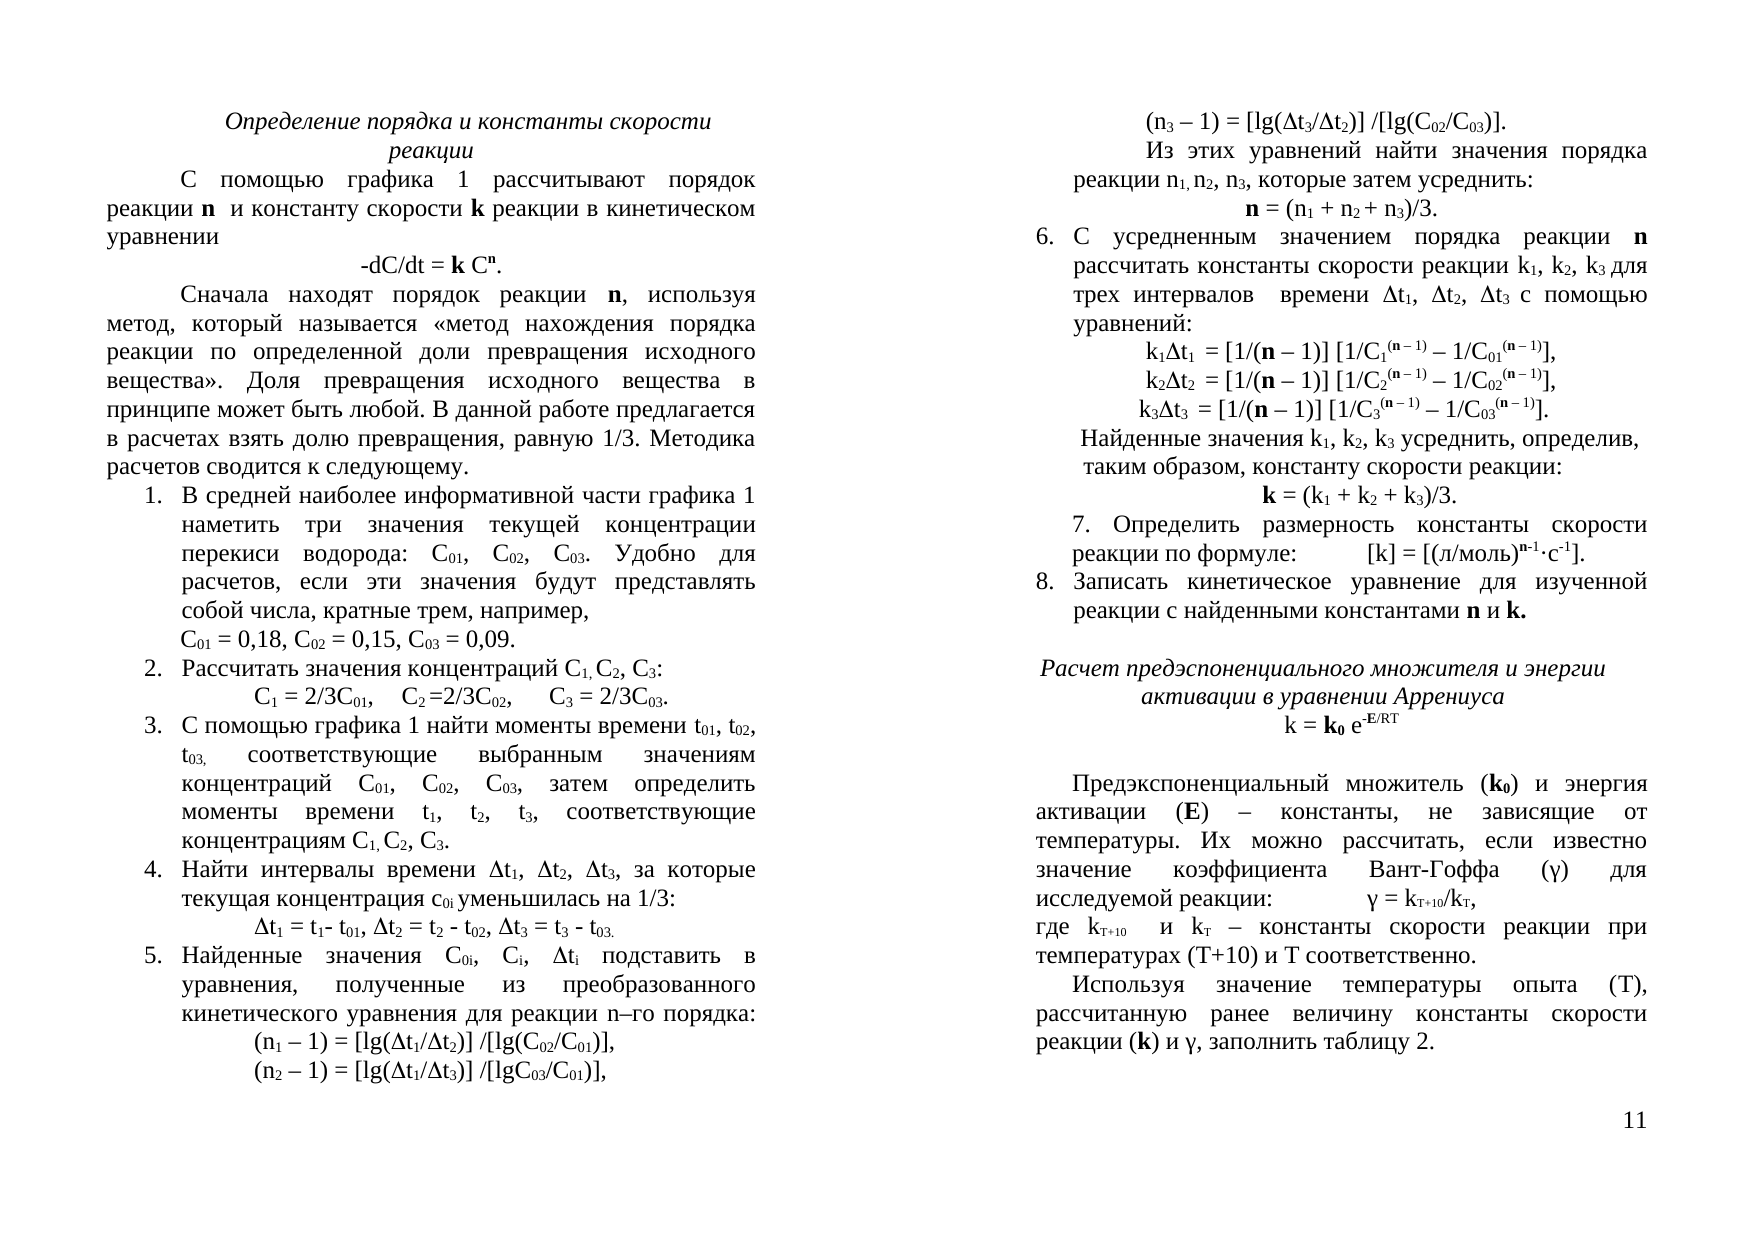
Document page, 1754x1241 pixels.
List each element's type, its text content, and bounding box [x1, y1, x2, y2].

list В средней наиболее информативной части графика 1 наметить три значения текущей концентрации перекиси водорода: С01, С02, С03. Удобно для расчетов, если эти значения будут представлять собой числа, кратные трем, например, [144, 480, 756, 624]
text Предэкспоненциальный множитель (k0) и энергия активации (Е) – константы, не зависящие от температуры. Их можно рассчитать, если известно значение коэффициента Вант-Гоффа (γ) для исследуемой реакции: γ = kT+10/kT, [1036, 768, 1648, 911]
text Сначала находят порядок реакции n, используя метод, который называется «метод нахождения порядка реакции по определенной доли превращения исходного вещества». Доля превращения исходного вещества в принципе может быть любой. В данной работе предлагается в расчетах взять долю превращения, равную 1/3. Методика расчетов сводится к следующему. [106, 279, 756, 480]
text Расчет предэспоненциального множителя и энергии активации в уравнении Аррениуса [998, 653, 1648, 710]
list Найденные значения С0i, Сi, ti подставить в уравнения, полученные из преобразованного кинетического уравнения для реакции n–го порядка: (n1 – 1) = [lg(t1/t2)] /[lg(С02/С01)], (n2 – 1) = [lg(t1/t3)] /[lgС03/С01)], (n3 – 1) = [lg(t3/t2)] /[lg(С02/С03)]. Из этих уравнений найти значения порядка реакции n1, n2, n3, которые затем усреднить: [1036, 106, 1648, 193]
text С01 = 0,18, С02 = 0,15, С03 = 0,09. [106, 624, 756, 653]
text С помощью графика 1 рассчитывают порядок реакции n и константу скорости k реакции в кинетическом уравнении [106, 164, 756, 250]
list С помощью графика 1 найти моменты времени t01, t02, t03, соответствующие выбранным значениям концентраций С01, С02, С03, затем определить моменты времени t1, t2, t3, соответствующие концентрациям С1, С2, С3. [144, 710, 756, 854]
list Найти интервалы времени t1, t2, t3, за которые текущая концентрация c0i уменьшилась на 1/3: t1 = t1- t01, t2 = t2 - t02, t3 = t3 - t03. [144, 854, 756, 940]
text k2t2 = [1/(n – 1)] [1/С2(n – 1) – 1/С02(n – 1)], [998, 365, 1648, 394]
text -dC/dt = k Cn. [106, 250, 756, 279]
text Найденные значения k1, k2, k3 усреднить, определив, таким образом, константу скорости реакции: [998, 423, 1648, 480]
list С усредненным значением порядка реакции n рассчитать константы скорости реакции k1, k2, k3 для трех интервалов времени t1, t2, t3 с помощью уравнений: k1t1 = [1/(n – 1)] [1/С1(n – 1) – 1/С01(n – 1)], [1036, 221, 1648, 365]
text k = k0 e-E/RT [1036, 710, 1648, 739]
text n = (n1 + n2 + n3)/3. [1036, 193, 1648, 221]
list Записать кинетическое уравнение для изученной реакции с найденными константами n и k. [1036, 566, 1648, 624]
text 7. Определить размерность константы скорости реакции по формуле: [k] = [(л/моль)n-1·с-1]. [1072, 509, 1648, 566]
text k = (k1 + k2 + k3)/3. [998, 480, 1648, 509]
list Найденные значения С0i, Сi, ti подставить в уравнения, полученные из преобразованного кинетического уравнения для реакции n–го порядка: (n1 – 1) = [lg(t1/t2)] /[lg(С02/С01)], (n2 – 1) = [lg(t1/t3)] /[lgС03/С01)], (n3 – 1) = [lg(t3/t2)] /[lg(С02/С03)]. Из этих уравнений найти значения порядка реакции n1, n2, n3, которые затем усреднить: [144, 940, 756, 1084]
list Рассчитать значения концентраций С1, С2, С3: С1 = 2/3С01, С2 =2/3С02, С3 = 2/3С03. [144, 653, 756, 710]
text Определение порядка и константы скорости реакции [106, 106, 756, 164]
text Используя значение температуры опыта (T), рассчитанную ранее величину константы скорости реакции (k) и γ, заполнить таблицу 2. [1036, 969, 1648, 1055]
text k3t3 = [1/(n – 1)] [1/С3(n – 1) – 1/С03(n – 1)]. [998, 394, 1648, 423]
text где kT+10 и kT – константы скорости реакции при температурах (Т+10) и Т соответственно. [1036, 911, 1648, 969]
